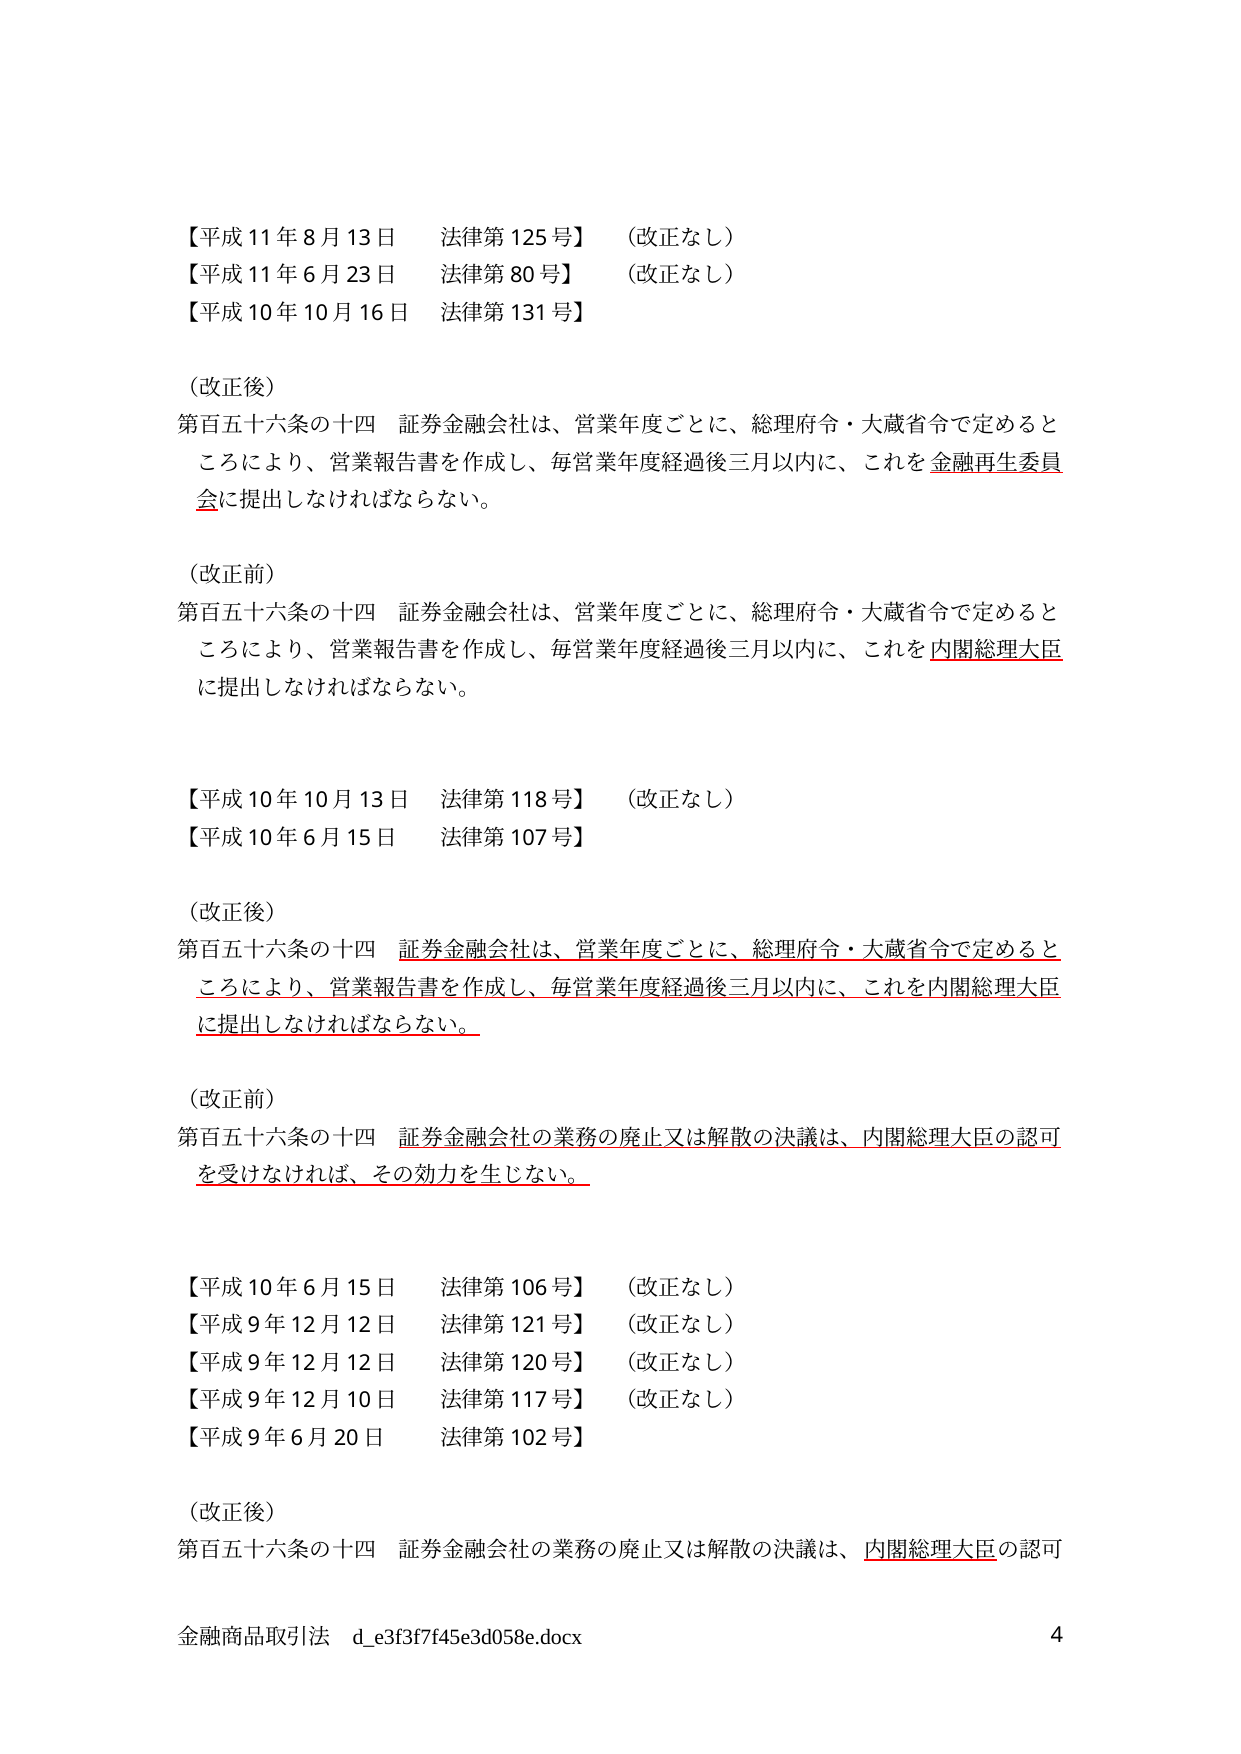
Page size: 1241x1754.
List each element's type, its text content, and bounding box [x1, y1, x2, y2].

text 【平成10年6月15日 法律第106号】 （改正なし） [177, 1267, 1063, 1304]
text 第百五十六条の十四 証券金融会社は、営業年度ごとに、総理府令・大蔵省令で定めるところにより、営業報告書を作成し、毎営業年度経過後三月以内に、これを内閣総理大臣に提出しなければならない。 [177, 929, 1063, 1042]
text 第百五十六条の十四 証券金融会社は、営業年度ごとに、総理府令・大蔵省令で定めるところにより、営業報告書を作成し、毎営業年度経過後三月以内に、これを内閣総理大臣に提出しなければならない。 [177, 592, 1063, 704]
text 【平成10年10月16日 法律第131号】 [177, 292, 1063, 329]
text （改正前） [177, 1079, 1063, 1117]
text （改正前） [177, 554, 1063, 592]
text （改正後） [177, 367, 1063, 404]
text （改正後） [177, 1492, 1063, 1529]
text 【平成11年8月13日 法律第125号】 （改正なし） [177, 217, 1063, 254]
text 【平成10年6月15日 法律第107号】 [177, 817, 1063, 854]
text 【平成9年12月12日 法律第121号】 （改正なし） [177, 1304, 1063, 1342]
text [177, 404, 1063, 517]
text 【平成9年12月12日 法律第120号】 （改正なし） [177, 1342, 1063, 1379]
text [177, 1529, 1063, 1567]
text （改正後） [177, 892, 1063, 929]
text 【平成11年6月23日 法律第80号】 （改正なし） [177, 254, 1063, 292]
text 【平成9年6月20日 法律第102号】 [177, 1417, 1063, 1454]
text 【平成9年12月10日 法律第117号】 （改正なし） [177, 1379, 1063, 1417]
text 第百五十六条の十四 証券金融会社の業務の廃止又は解散の決議は、内閣総理大臣の認可を受けなければ、その効力を生じない。 [177, 1117, 1063, 1192]
text 【平成10年10月13日 法律第118号】 （改正なし） [177, 779, 1063, 817]
